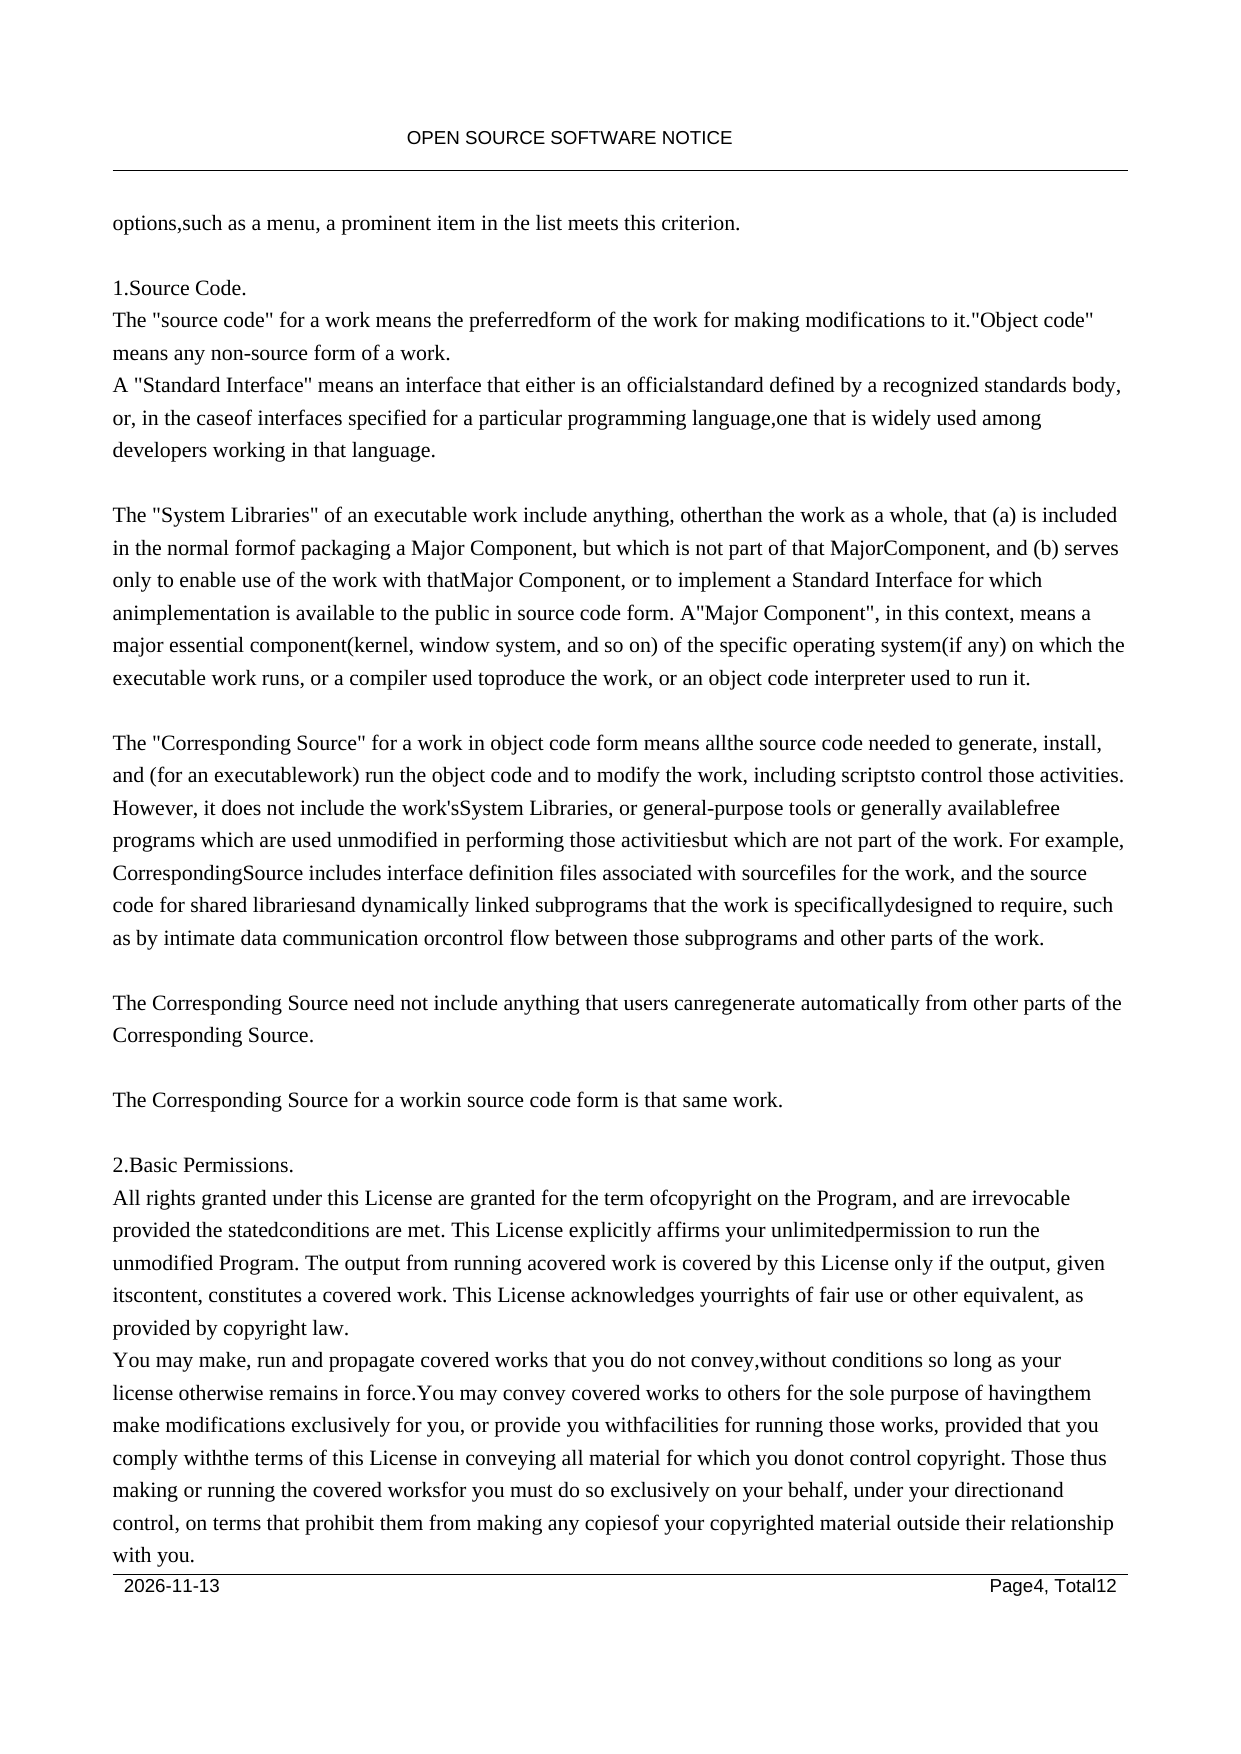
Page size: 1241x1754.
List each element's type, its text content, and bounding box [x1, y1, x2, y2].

text The "Corresponding Source" for a work in object code form means allthe source code needed to generate, install, and (for an executablework) run the object code and to modify the work, including scriptsto control those activities. However, it does not include the work'sSystem Libraries, or general-purpose tools or generally availablefree programs which are used unmodified in performing those activitiesbut which are not part of the work. For example, CorrespondingSource includes interface definition files associated with sourcefiles for the work, and the source code for shared librariesand dynamically linked subprograms that the work is specificallydesigned to require, such as by intimate data communication orcontrol flow between those subprograms and other parts of the work. [112, 726, 1128, 954]
text The Corresponding Source for a workin source code form is that same work. [112, 1084, 1128, 1116]
text The "source code" for a work means the preferredform of the work for making modifications to it."Object code" means any non-source form of a work. [112, 304, 1128, 369]
text All rights granted under this License are granted for the term ofcopyright on the Program, and are irrevocable provided the statedconditions are met. This License explicitly affirms your unlimitedpermission to run the unmodified Program. The output from running acovered work is covered by this License only if the output, given itscontent, constitutes a covered work. This License acknowledges yourrights of fair use or other equivalent, as provided by copyright law. [112, 1181, 1128, 1344]
text The Corresponding Source need not include anything that users canregenerate automatically from other parts of the Corresponding Source. [112, 986, 1128, 1051]
text The "System Libraries" of an executable work include anything, otherthan the work as a whole, that (a) is included in the normal formof packaging a Major Component, but which is not part of that MajorComponent, and (b) serves only to enable use of the work with thatMajor Component, or to implement a Standard Interface for which animplementation is available to the public in source code form. A"Major Component", in this context, means a major essential component(kernel, window system, and so on) of the specific operating system(if any) on which the executable work runs, or a compiler used toproduce the work, or an object code interpreter used to run it. [112, 499, 1128, 694]
text You may make, run and propagate covered works that you do not convey,without conditions so long as your license otherwise remains in force.You may convey covered works to others for the sole purpose of havingthem make modifications exclusively for you, or provide you withfacilities for running those works, provided that you comply withthe terms of this License in conveying all material for which you donot control copyright. Those thus making or running the covered worksfor you must do so exclusively on your behalf, under your directionand control, on terms that prohibit them from making any copiesof your copyrighted material outside their relationship with you. [112, 1344, 1128, 1571]
text 2.Basic Permissions. [112, 1149, 1128, 1181]
text A "Standard Interface" means an interface that either is an officialstandard defined by a recognized standards body, or, in the caseof interfaces specified for a particular programming language,one that is widely used among developers working in that language. [112, 369, 1128, 466]
text 1.Source Code. [112, 271, 1128, 304]
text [112, 206, 1128, 239]
